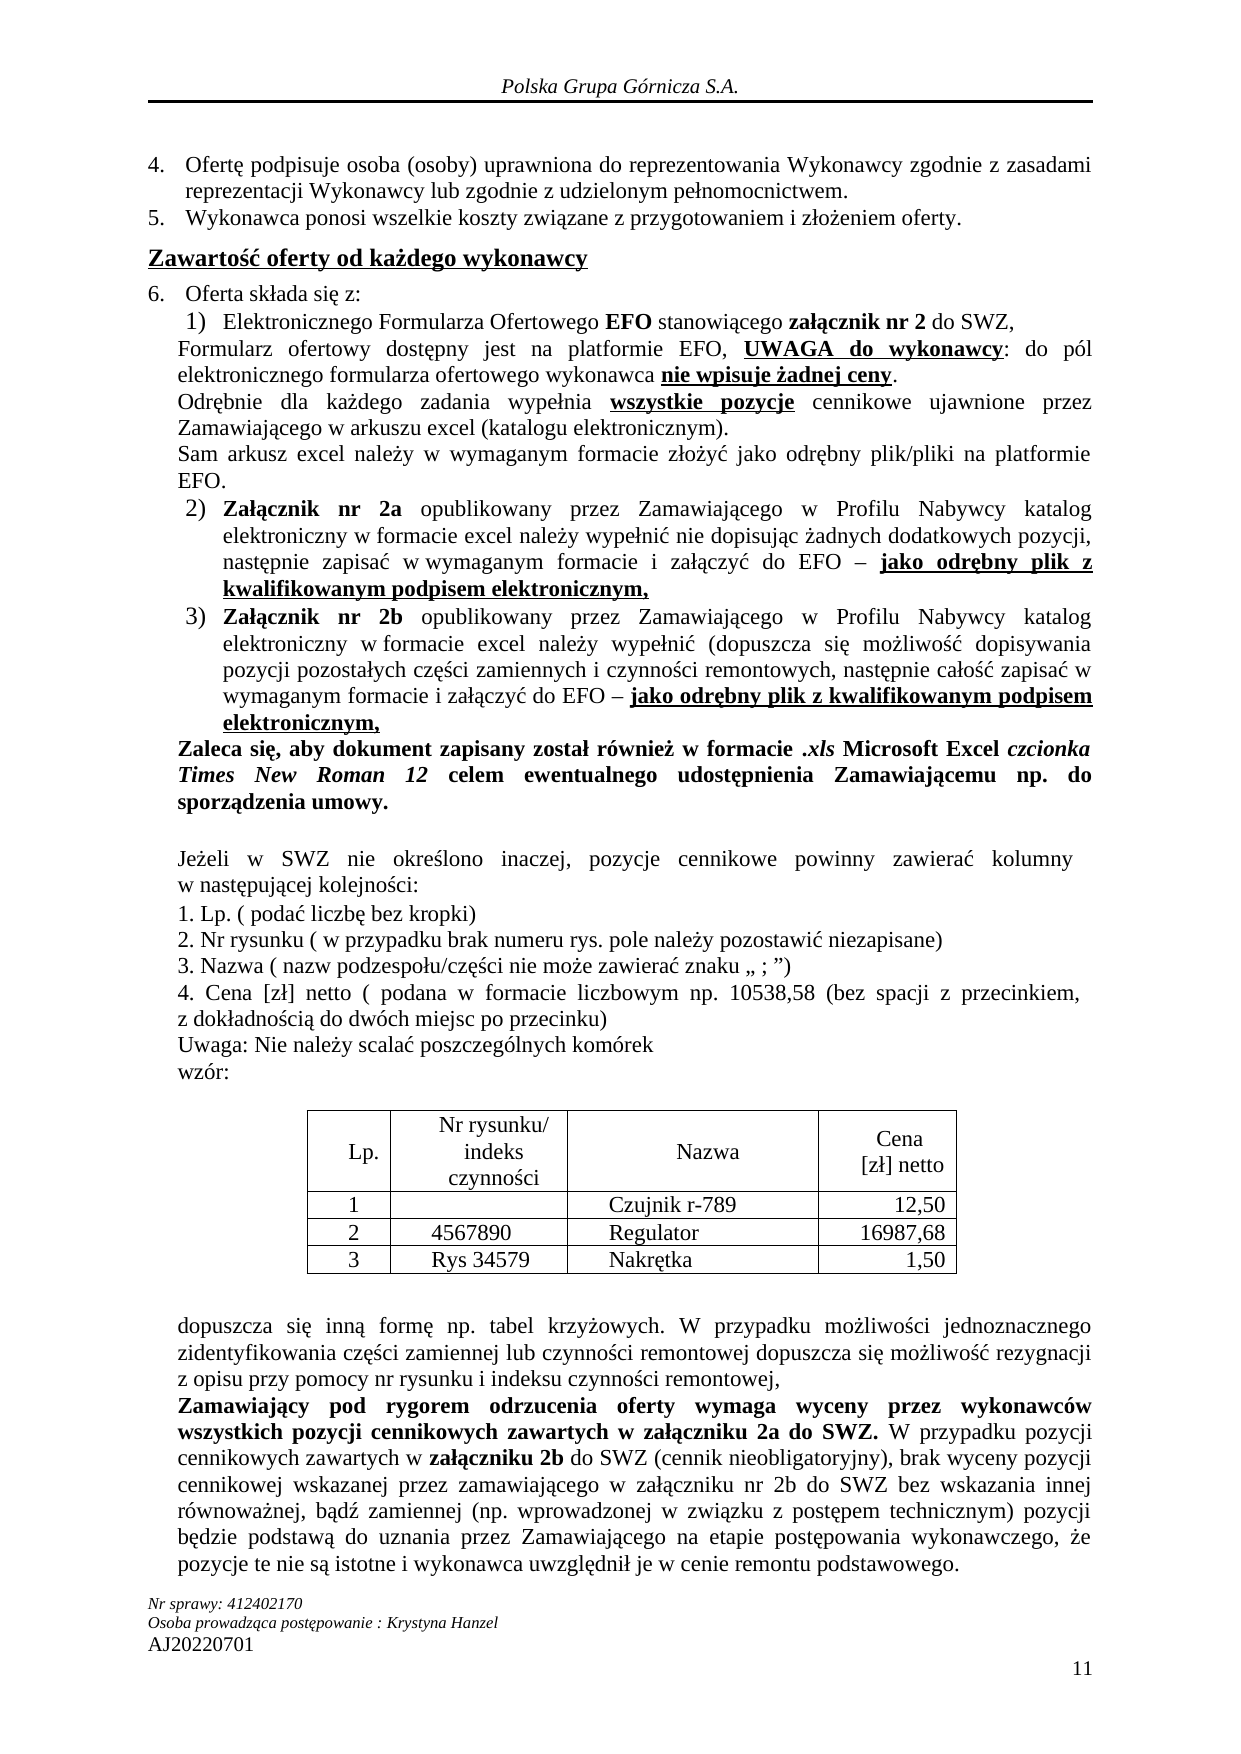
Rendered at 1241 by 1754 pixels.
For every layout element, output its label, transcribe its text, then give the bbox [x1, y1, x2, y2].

table_cell Czujnik r-789 [568, 1192, 818, 1218]
text Formularz ofertowy dostępny jest na platformie EFO, UWAGA do wykonawcy: do pól elektronicznego formularza ofertowego wykonawca nie wpisuje żadnej ceny. [177, 335, 1093, 388]
table_header Lp. [308, 1111, 390, 1191]
table_cell 16987,68 [819, 1219, 956, 1245]
text dopuszcza się inną formę np. tabel krzyżowych. W przypadku możliwości jednoznacznego zidentyfikowania części zamiennej lub czynności remontowej dopuszcza się możliwość rezygnacji z opisu przy pomocy nr rysunku i indeksu czynności remontowej, [177, 1313, 1093, 1392]
text Zawartość oferty od każdego wykonawcy [148, 243, 1093, 271]
table_header Cena [zł] netto [819, 1111, 956, 1191]
list 4. Cena [zł] netto ( podana w formacie liczbowym np. 10538,58 (bez spacji z przecinkiem, z dokładnością do dwóch miejsc po przecinku) [177, 979, 1093, 1031]
text Sam arkusz excel należy w wymaganym formacie złożyć jako odrębny plik/pliki na platformie EFO. [177, 441, 1093, 493]
list Ofertę podpisuje osoba (osoby) uprawniona do reprezentowania Wykonawcy zgodnie z zasadami reprezentacji Wykonawcy lub zgodnie z udzielonym pełnomocnictwem. [148, 151, 1093, 204]
table_cell 2 [308, 1219, 390, 1245]
table_cell 3 [308, 1246, 390, 1273]
text Odrębnie dla każdego zadania wypełnia wszystkie pozycje cennikowe ujawnione przez Zamawiającego w arkuszu excel (katalogu elektronicznym). [177, 388, 1093, 441]
table_cell 12,50 [819, 1192, 956, 1218]
list Oferta składa się z: [148, 280, 1093, 306]
table_cell 4567890 [391, 1219, 567, 1245]
list Załącznik nr 2a opublikowany przez Zamawiającego w Profilu Nabywcy katalog elektroniczny w formacie excel należy wypełnić nie dopisując żadnych dodatkowych pozycji, następnie zapisać w wymaganym formacie i załączyć do EFO – jako odrębny plik z kwalifikowanym podpisem elektronicznym, [185, 493, 1093, 601]
list Załącznik nr 2b opublikowany przez Zamawiającego w Profilu Nabywcy katalog elektroniczny w formacie excel należy wypełnić (dopuszcza się możliwość dopisywania pozycji pozostałych części zamiennych i czynności remontowych, następnie całość zapisać w wymaganym formacie i załączyć do EFO – jako odrębny plik z kwalifikowanym podpisem elektronicznym, [185, 601, 1093, 735]
list Uwaga: Nie należy scalać poszczególnych komórek [177, 1031, 1093, 1058]
text Zamawiający pod rygorem odrzucenia oferty wymaga wyceny przez wykonawców wszystkich pozycji cennikowych zawartych w załączniku 2a do SWZ. W przypadku pozycji cennikowych zawartych w załączniku 2b do SWZ (cennik nieobligatoryjny), brak wyceny pozycji cennikowej wskazanej przez zamawiającego w załączniku nr 2b do SWZ bez wskazania innej równoważnej, bądź zamiennej (np. wprowadzonej w związku z postępem technicznym) pozycji będzie podstawą do uznania przez Zamawiającego na etapie postępowania wykonawczego, że pozycje te nie są istotne i wykonawca uwzględnił je w cenie remontu podstawowego. [177, 1392, 1093, 1576]
list 3. Nazwa ( nazw podzespołu/części nie może zawierać znaku „ ; ”) [177, 952, 1093, 979]
list Elektronicznego Formularza Ofertowego EFO stanowiącego załącznik nr 2 do SWZ, [185, 306, 1093, 335]
table_header Nazwa [568, 1111, 818, 1191]
table_cell Regulator [568, 1219, 818, 1245]
table_header Nr rysunku/ indeks czynności [391, 1111, 567, 1191]
table_cell Nakrętka [568, 1246, 818, 1273]
text Jeżeli w SWZ nie określono inaczej, pozycje cennikowe powinny zawierać kolumny w następującej kolejności: [177, 845, 1093, 897]
list wzór: [177, 1058, 1093, 1084]
text Zaleca się, aby dokument zapisany został również w formacie .xls Microsoft Excel czcionka Times New Roman 12 celem ewentualnego udostępnienia Zamawiającemu np. do sporządzenia umowy. [177, 735, 1093, 814]
list 1. Lp. ( podać liczbę bez kropki) [177, 899, 1093, 926]
list Wykonawca ponosi wszelkie koszty związane z przygotowaniem i złożeniem oferty. [148, 204, 1093, 230]
table_cell 1 [308, 1192, 390, 1218]
table_cell [391, 1192, 567, 1218]
list 2. Nr rysunku ( w przypadku brak numeru rys. pole należy pozostawić niezapisane) [177, 926, 1093, 952]
table_cell 1,50 [819, 1246, 956, 1273]
table_cell Rys 34579 [391, 1246, 567, 1273]
